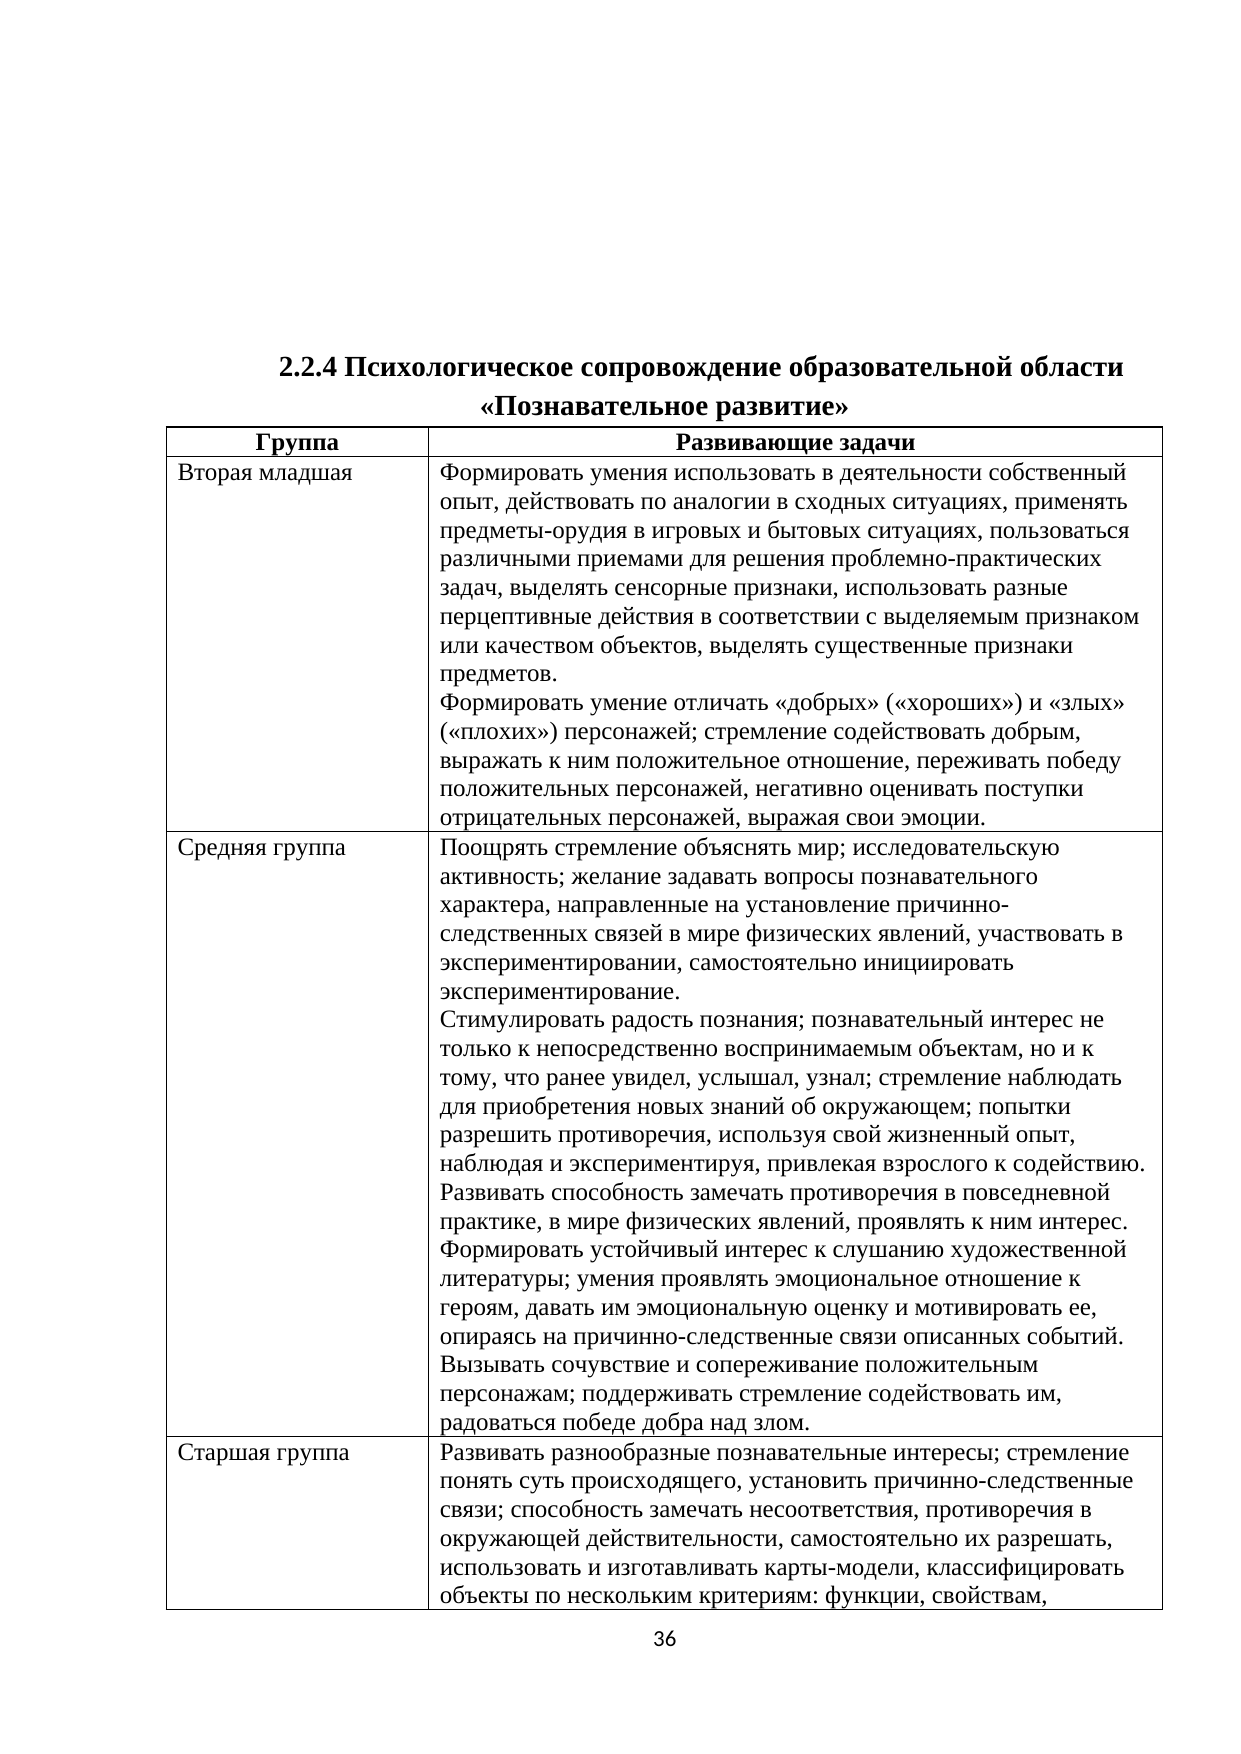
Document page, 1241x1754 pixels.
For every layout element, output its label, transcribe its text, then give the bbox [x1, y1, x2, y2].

table_cell Вторая младшая [167, 457, 428, 831]
table_cell Старшая группа [167, 1437, 428, 1609]
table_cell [429, 1437, 1162, 1609]
table_cell Поощрять стремление объяснять мир; исследовательскую активность; желание задавать вопросы познавательного характера, направленные на установление причинно-следственных связей в мире физических явлений, участвовать в экспериментировании, самостоятельно инициировать экспериментирование. Стимулировать радость познания; познавательный интерес не только к непосредственно воспринимаемым объектам, но и к тому, что ранее увидел, услышал, узнал; стремление наблюдать для приобретения новых знаний об окружающем; попытки разрешить противоречия, используя свой жизненный опыт, наблюдая и экспериментируя, привлекая взрослого к содействию. Развивать способность замечать противоречия в повседневной практике, в мире физических явлений, проявлять к ним интерес. Формировать устойчивый интерес к слушанию художественной литературы; умения проявлять эмоциональное отношение к героям, давать им эмоциональную оценку и мотивировать ее, опираясь на причинно-следственные связи описанных событий. Вызывать сочувствие и сопереживание положительным персонажам; поддерживать стремление содействовать им, радоваться победе добра над злом. [429, 832, 1162, 1436]
table_header Развивающие задачи [429, 428, 1162, 456]
table_cell Формировать умения использовать в деятельности собственный опыт, действовать по аналогии в сходных ситуациях, применять предметы-орудия в игровых и бытовых ситуациях, пользоваться различными приемами для решения проблемно-практических задач, выделять сенсорные признаки, использовать разные перцептивные действия в соответствии с выделяемым признаком или качеством объектов, выделять существенные признаки предметов. Формировать умение отличать «добрых» («хороших») и «злых» («плохих») персонажей; стремление содействовать добрым, выражать к ним положительное отношение, переживать победу положительных персонажей, негативно оценивать поступки отрицательных персонажей, выражая свои эмоции. [429, 457, 1162, 831]
table_cell Средняя группа [167, 832, 428, 1436]
text 2.2.4 Психологическое сопровождение образовательной области «Познавательное развитие» [177, 349, 1152, 421]
table_header Группа [167, 428, 428, 456]
